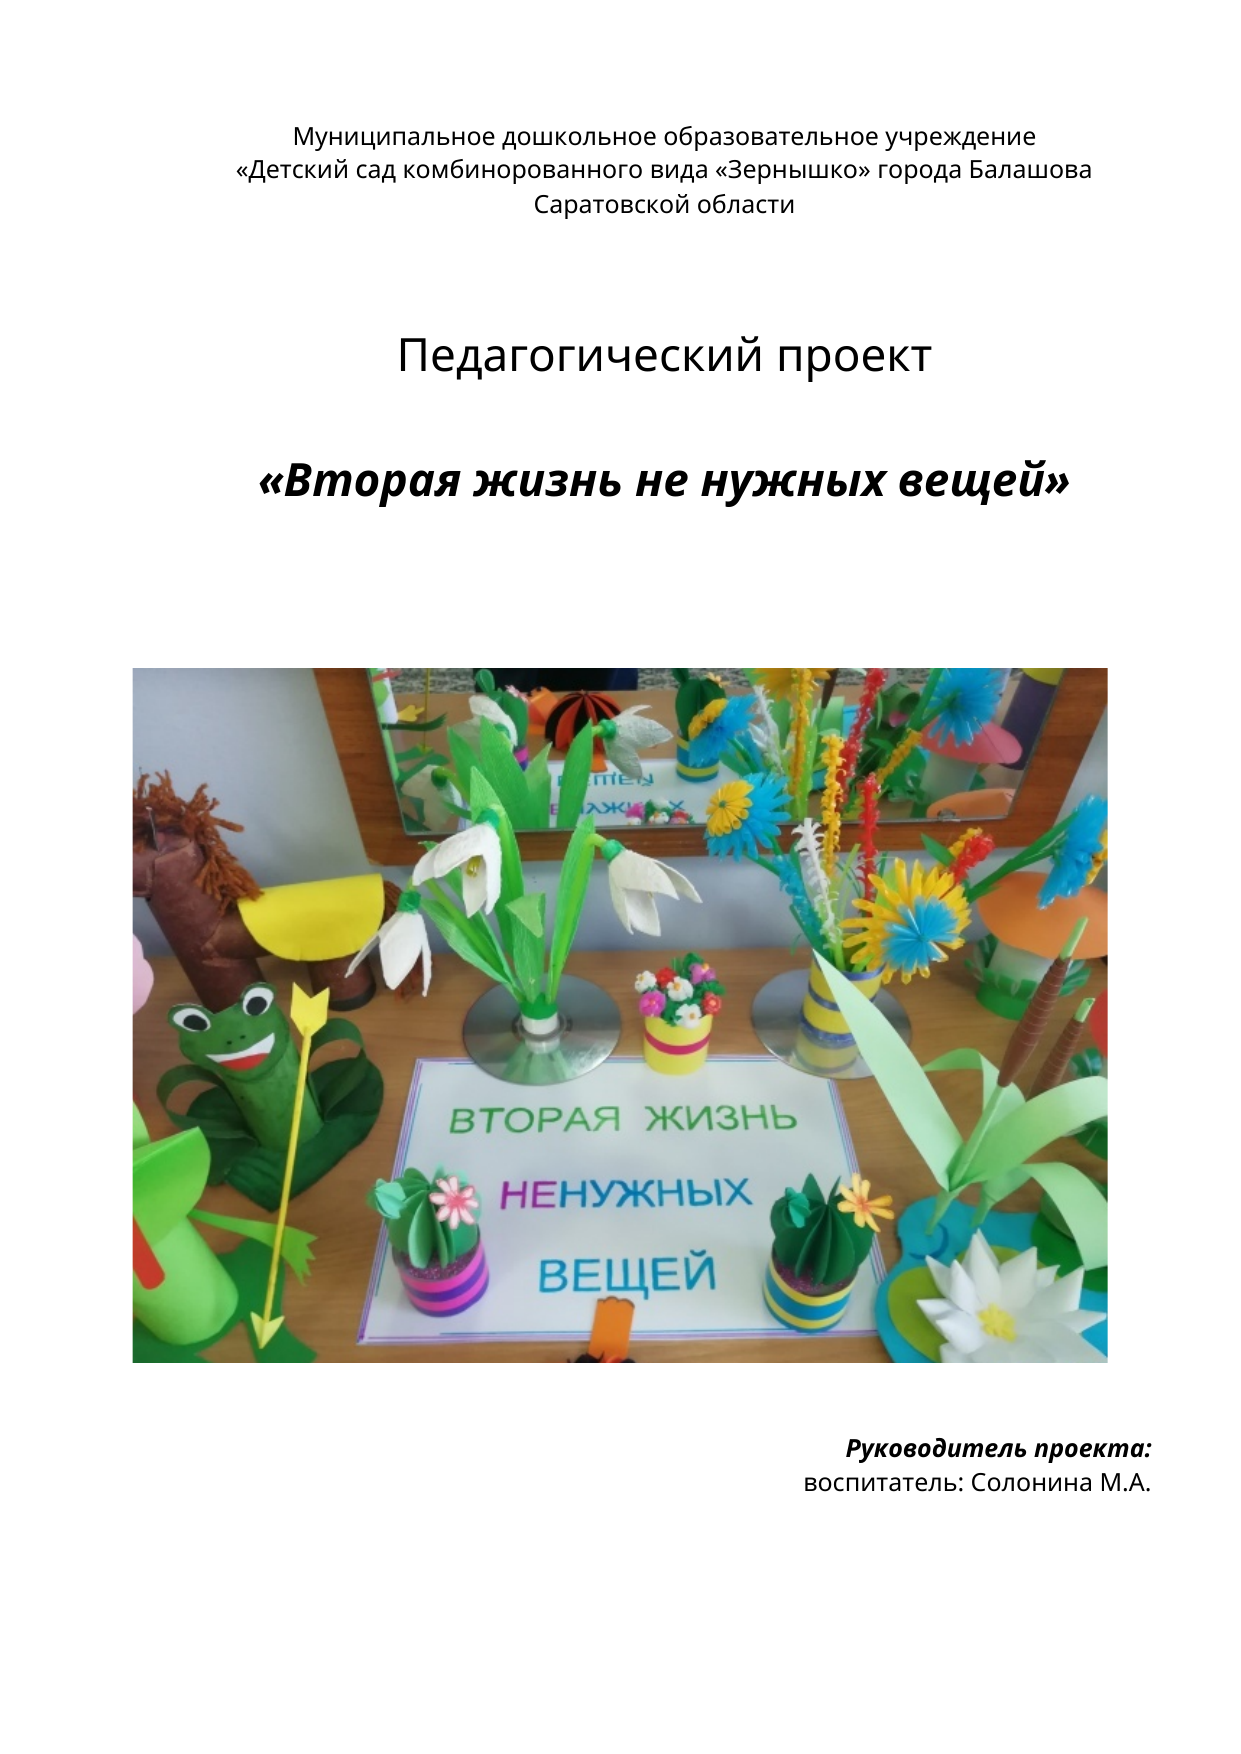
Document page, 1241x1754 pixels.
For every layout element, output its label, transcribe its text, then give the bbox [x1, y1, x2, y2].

text Муниципальное дошкольное образовательное учреждение [177, 118, 1152, 152]
text «Вторая жизнь не нужных вещей» [177, 447, 1152, 510]
text «Детский сад комбинорованного вида «Зернышко» города Балашова Саратовской области [177, 152, 1152, 220]
text воспитатель: Солонина М.А. [177, 1465, 1152, 1499]
picture [132, 668, 1108, 1363]
text Педагогический проект [177, 322, 1152, 385]
text Руководитель проекта: [177, 1431, 1152, 1465]
